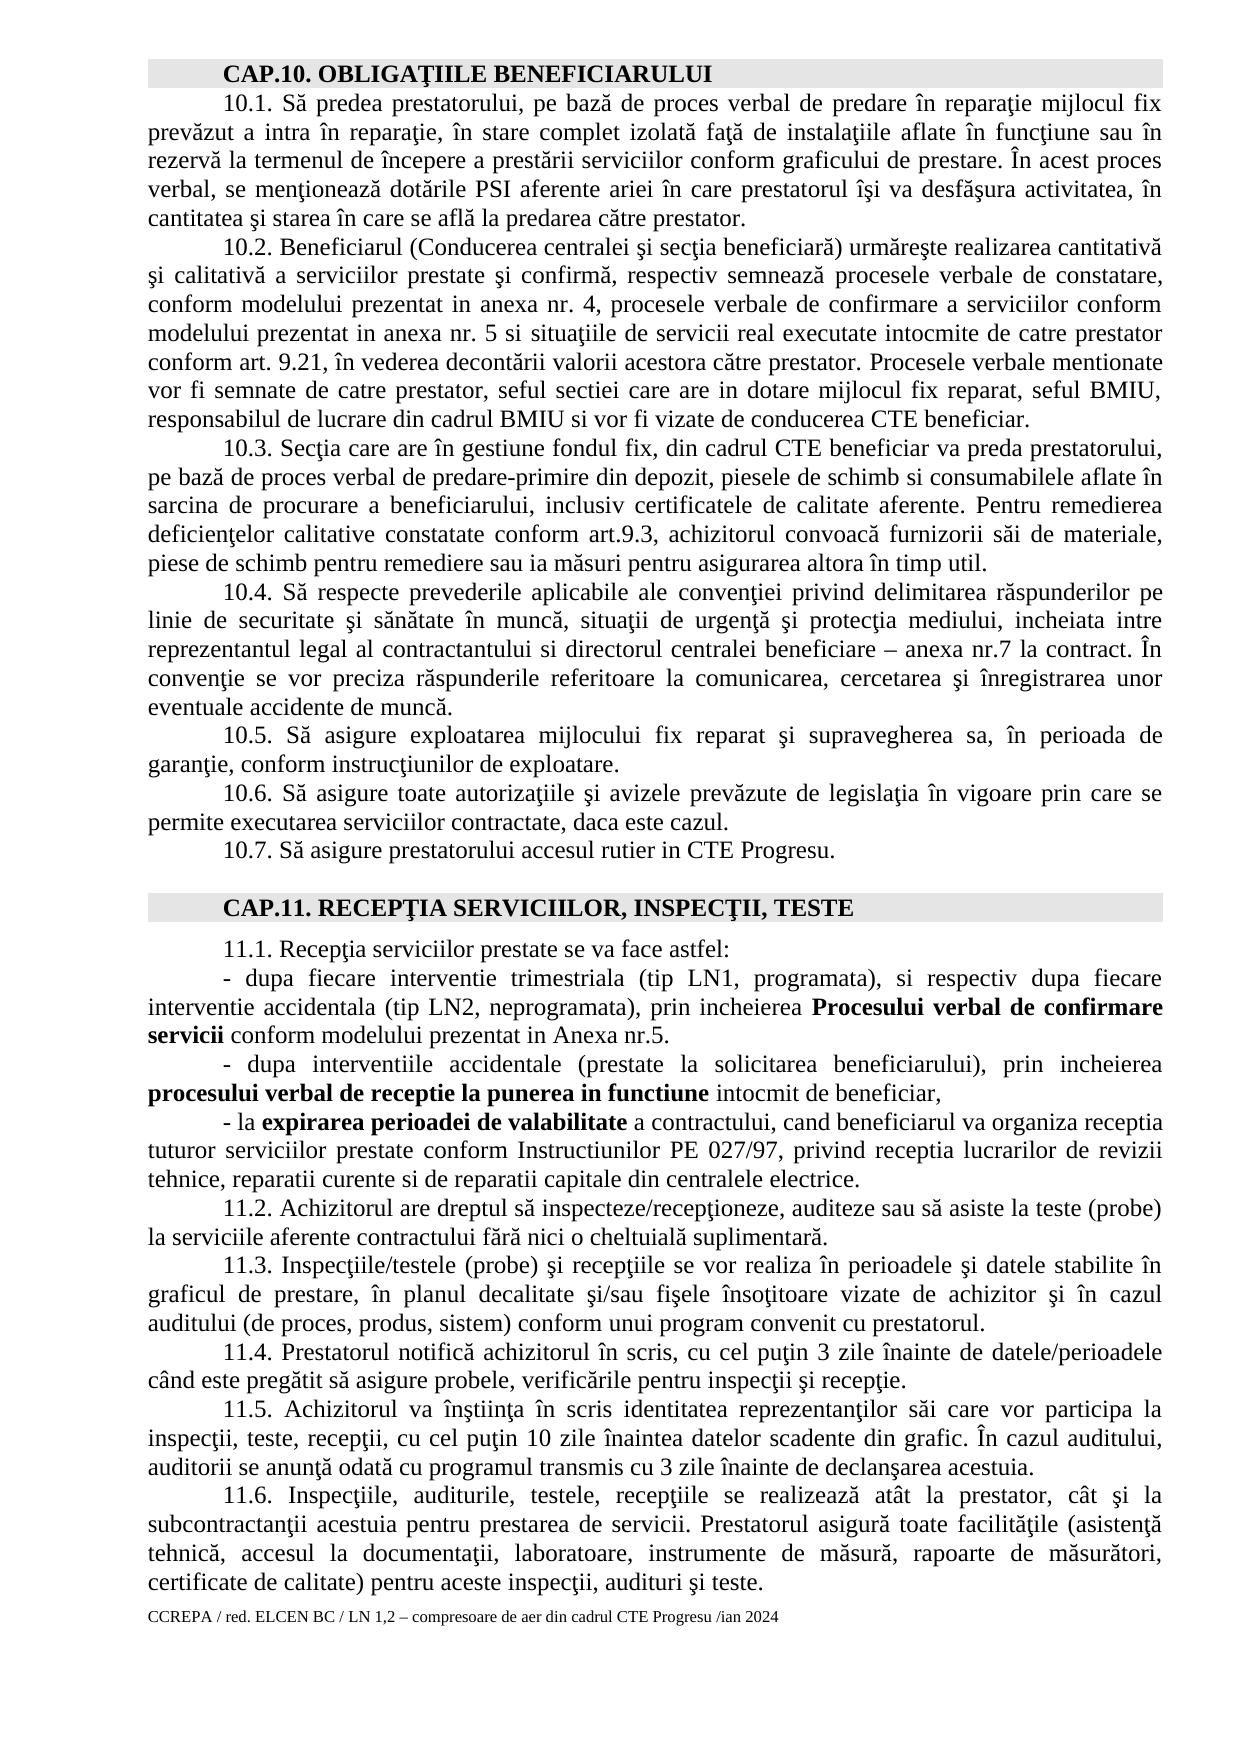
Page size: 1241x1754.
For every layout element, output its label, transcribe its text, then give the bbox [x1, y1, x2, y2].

text - dupa interventiile accidentale (prestate la solicitarea beneficiarului), prin incheierea procesului verbal de receptie la punerea in functiune intocmit de beneficiar, [148, 1049, 1163, 1107]
text 10.2. Beneficiarul (Conducerea centralei şi secţia beneficiară) urmăreşte realizarea cantitativă şi calitativă a serviciilor prestate şi confirmă, respectiv semnează procesele verbale de constatare, conform modelului prezentat in anexa nr. 4, procesele verbale de confirmare a serviciilor conform modelului prezentat in anexa nr. 5 si situaţiile de servicii real executate intocmite de catre prestator conform art. 9.21, în vederea decontării valorii acestora către prestator. Procesele verbale mentionate vor fi semnate de catre prestator, seful sectiei care are in dotare mijlocul fix reparat, seful BMIU, responsabilul de lucrare din cadrul BMIU si vor fi vizate de conducerea CTE beneficiar. [148, 232, 1163, 433]
text - dupa fiecare interventie trimestriala (tip LN1, programata), si respectiv dupa fiecare interventie accidentala (tip LN2, neprogramata), prin incheierea Procesului verbal de confirmare servicii conform modelului prezentat in Anexa nr.5. [148, 963, 1163, 1049]
text 11.2. Achizitorul are dreptul să inspecteze/recepţioneze, auditeze sau să asiste la teste (probe) la serviciile aferente contractului fără nici o cheltuială suplimentară. [148, 1193, 1163, 1250]
text 11.5. Achizitorul va înştiinţa în scris identitatea reprezentanţilor săi care vor participa la inspecţii, teste, recepţii, cu cel puţin 10 zile înaintea datelor scadente din grafic. În cazul auditului, auditorii se anunţă odată cu programul transmis cu 3 zile înainte de declanşarea acestuia. [148, 1394, 1163, 1480]
text 11.3. Inspecţiile/testele (probe) şi recepţiile se vor realiza în perioadele şi datele stabilite în graficul de prestare, în planul decalitate şi/sau fişele însoţitoare vizate de achizitor şi în cazul auditului (de proces, produs, sistem) conform unui program convenit cu prestatorul. [148, 1250, 1163, 1337]
text 10.3. Secţia care are în gestiune fondul fix, din cadrul CTE beneficiar va preda prestatorului, pe bază de proces verbal de predare-primire din depozit, piesele de schimb si consumabilele aflate în sarcina de procurare a beneficiarului, inclusiv certificatele de calitate aferente. Pentru remedierea deficienţelor calitative constatate conform art.9.3, achizitorul convoacă furnizorii săi de materiale, piese de schimb pentru remediere sau ia măsuri pentru asigurarea altora în timp util. [148, 433, 1163, 577]
text 10.4. Să respecte prevederile aplicabile ale convenţiei privind delimitarea răspunderilor pe linie de securitate şi sănătate în muncă, situaţii de urgenţă şi protecţia mediului, incheiata intre reprezentantul legal al contractantului si directorul centralei beneficiare – anexa nr.7 la contract. În convenţie se vor preciza răspunderile referitoare la comunicarea, cercetarea şi înregistrarea unor eventuale accidente de muncă. [148, 577, 1163, 720]
text 10.1. Să predea prestatorului, pe bază de proces verbal de predare în reparaţie mijlocul fix prevăzut a intra în reparaţie, în stare complet izolată faţă de instalaţiile aflate în funcţiune sau în rezervă la termenul de începere a prestării serviciilor conform graficului de prestare. În acest proces verbal, se menţionează dotările PSI aferente ariei în care prestatorul îşi va desfăşura activitatea, în cantitatea şi starea în care se află la predarea către prestator. [148, 88, 1163, 232]
subtitle CAP.10. OBLIGAŢIILE BENEFICIARULUI [148, 59, 1163, 88]
text 10.7. Să asigure prestatorului accesul rutier in CTE Progresu. [148, 835, 1163, 864]
text 11.1. Recepţia serviciilor prestate se va face astfel: [148, 934, 1163, 963]
text 11.4. Prestatorul notifică achizitorul în scris, cu cel puţin 3 zile înainte de datele/perioadele când este pregătit să asigure probele, verificările pentru inspecţii şi recepţie. [148, 1337, 1163, 1394]
text 11.6. Inspecţiile, auditurile, testele, recepţiile se realizează atât la prestator, cât şi la subcontractanţii acestuia pentru prestarea de servicii. Prestatorul asigură toate facilităţile (asistenţă tehnică, accesul la documentaţii, laboratoare, instrumente de măsură, rapoarte de măsurători, certificate de calitate) pentru aceste inspecţii, audituri şi teste. [148, 1480, 1163, 1595]
subtitle CAP.11. RECEPŢIA SERVICIILOR, INSPECŢII, TESTE [148, 893, 1163, 922]
text 10.6. Să asigure toate autorizaţiile şi avizele prevăzute de legislaţia în vigoare prin care se permite executarea serviciilor contractate, daca este cazul. [148, 778, 1163, 835]
text - la expirarea perioadei de valabilitate a contractului, cand beneficiarul va organiza receptia tuturor serviciilor prestate conform Instructiunilor PE 027/97, privind receptia lucrarilor de revizii tehnice, reparatii curente si de reparatii capitale din centralele electrice. [148, 1107, 1163, 1193]
text 10.5. Să asigure exploatarea mijlocului fix reparat şi supravegherea sa, în perioada de garanţie, conform instrucţiunilor de exploatare. [148, 720, 1163, 778]
